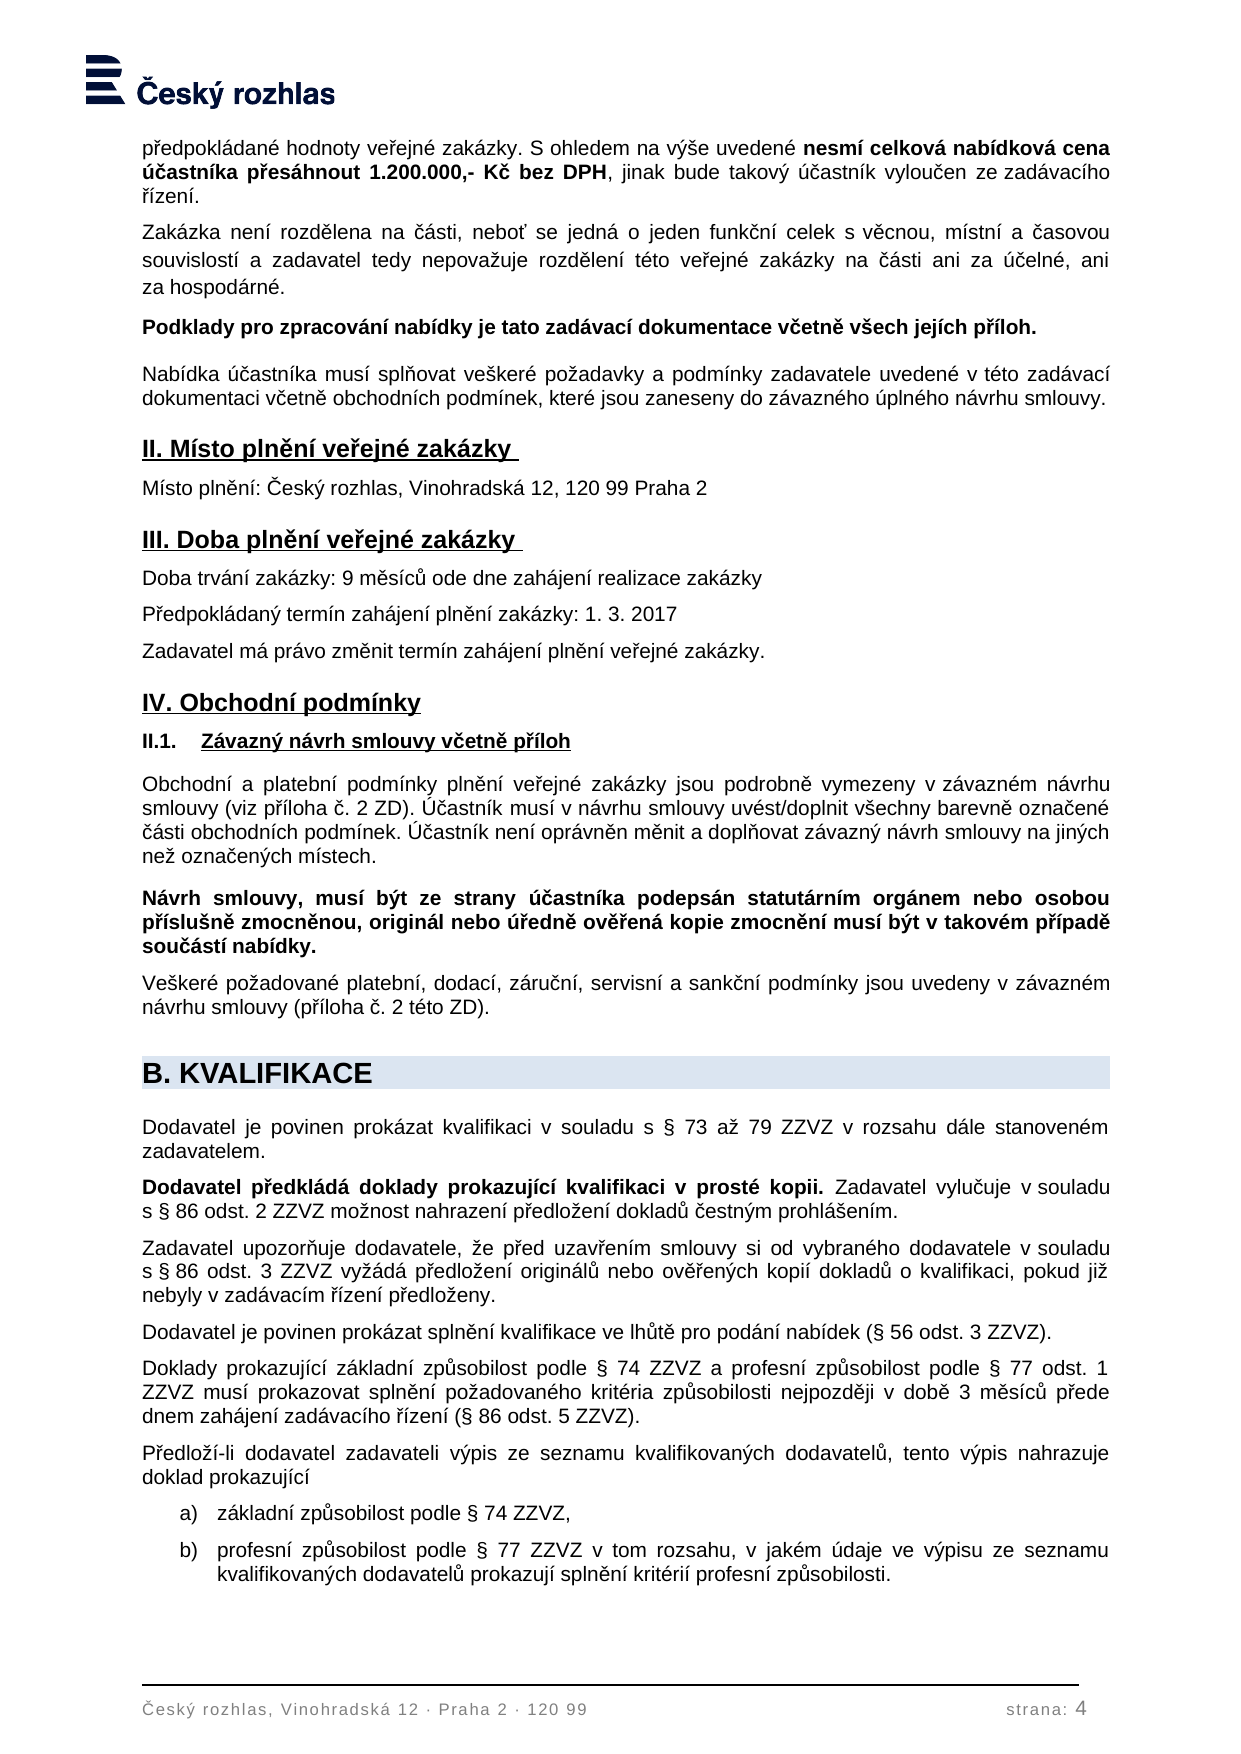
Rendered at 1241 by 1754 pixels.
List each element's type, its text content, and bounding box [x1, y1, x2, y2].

subtitle II. Místo plnění veřejné zakázky [142, 434, 1110, 463]
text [142, 136, 1110, 208]
list Závazný návrh smlouvy včetně příloh [142, 729, 1110, 753]
text Veškeré požadované platební, dodací, záruční, servisní a sankční podmínky jsou uvedeny v závazném návrhu smlouvy (příloha č. 2 této ZD). [142, 971, 1110, 1018]
text Návrh smlouvy, musí být ze strany účastníka podepsán statutárním orgánem nebo osobou příslušně zmocněnou, originál nebo úředně ověřená kopie zmocnění musí být v takovém případě součástí nabídky. [142, 886, 1110, 958]
text Dodavatel je povinen prokázat kvalifikaci v souladu s § 73 až 79 ZZVZ v rozsahu dále stanoveném zadavatelem. [142, 1114, 1110, 1162]
text Doklady prokazující základní způsobilost podle § 74 ZZVZ a profesní způsobilost podle § 77 odst. 1 ZZVZ musí prokazovat splnění požadovaného kritéria způsobilosti nejpozději v době 3 měsíců přede dnem zahájení zadávacího řízení (§ 86 odst. 5 ZZVZ). [142, 1356, 1110, 1428]
text Doba trvání zakázky: 9 měsíců ode dne zahájení realizace zakázky [142, 566, 1110, 590]
list profesní způsobilost podle § 77 ZZVZ v tom rozsahu, v jakém údaje ve výpisu ze seznamu kvalifikovaných dodavatelů prokazují splnění kritérií profesní způsobilosti. [179, 1537, 1110, 1585]
text Místo plnění: Český rozhlas, Vinohradská 12, 120 99 Praha 2 [142, 476, 1110, 499]
picture [86, 55, 335, 109]
text Předpokládaný termín zahájení plnění zakázky: 1. 3. 2017 [142, 602, 1110, 626]
text Podklady pro zpracování nabídky je tato zadávací dokumentace včetně všech jejích příloh. [142, 315, 1110, 339]
subtitle III. Doba plnění veřejné zakázky [142, 524, 1110, 553]
list základní způsobilost podle § 74 ZZVZ, [179, 1501, 1110, 1525]
text Dodavatel předkládá doklady prokazující kvalifikaci v prosté kopii. Zadavatel vylučuje v souladu s § 86 odst. 2 ZZVZ možnost nahrazení předložení dokladů čestným prohlášením. [142, 1175, 1110, 1223]
text Nabídka účastníka musí splňovat veškeré požadavky a podmínky zadavatele uvedené v této zadávací dokumentaci včetně obchodních podmínek, které jsou zaneseny do závazného úplného návrhu smlouvy. [142, 361, 1110, 409]
text KVALIFIKACE [142, 1056, 1110, 1089]
text Dodavatel je povinen prokázat splnění kvalifikace ve lhůtě pro podání nabídek (§ 56 odst. 3 ZZVZ). [142, 1320, 1110, 1344]
text Předloží-li dodavatel zadavateli výpis ze seznamu kvalifikovaných dodavatelů, tento výpis nahrazuje doklad prokazující [142, 1441, 1110, 1488]
subtitle IV. Obchodní podmínky [142, 688, 1110, 716]
text Zadavatel má právo změnit termín zahájení plnění veřejné zakázky. [142, 639, 1110, 663]
text Zadavatel upozorňuje dodavatele, že před uzavřením smlouvy si od vybraného dodavatele v souladu s § 86 odst. 3 ZZVZ vyžádá předložení originálů nebo ověřených kopií dokladů o kvalifikaci, pokud již nebyly v zadávacím řízení předloženy. [142, 1235, 1110, 1307]
text Obchodní a platební podmínky plnění veřejné zakázky jsou podrobně vymezeny v závazném návrhu smlouvy (viz příloha č. 2 ZD). Účastník musí v návrhu smlouvy uvést/doplnit všechny barevně označené části obchodních podmínek. Účastník není oprávněn měnit a doplňovat závazný návrh smlouvy na jiných než označených místech. [142, 772, 1110, 867]
text Zakázka není rozdělena na části, neboť se jedná o jeden funkční celek s věcnou, místní a časovou souvislostí a zadavatel tedy nepovažuje rozdělení této veřejné zakázky na části ani za účelné, ani za hospodárné. [142, 220, 1110, 299]
